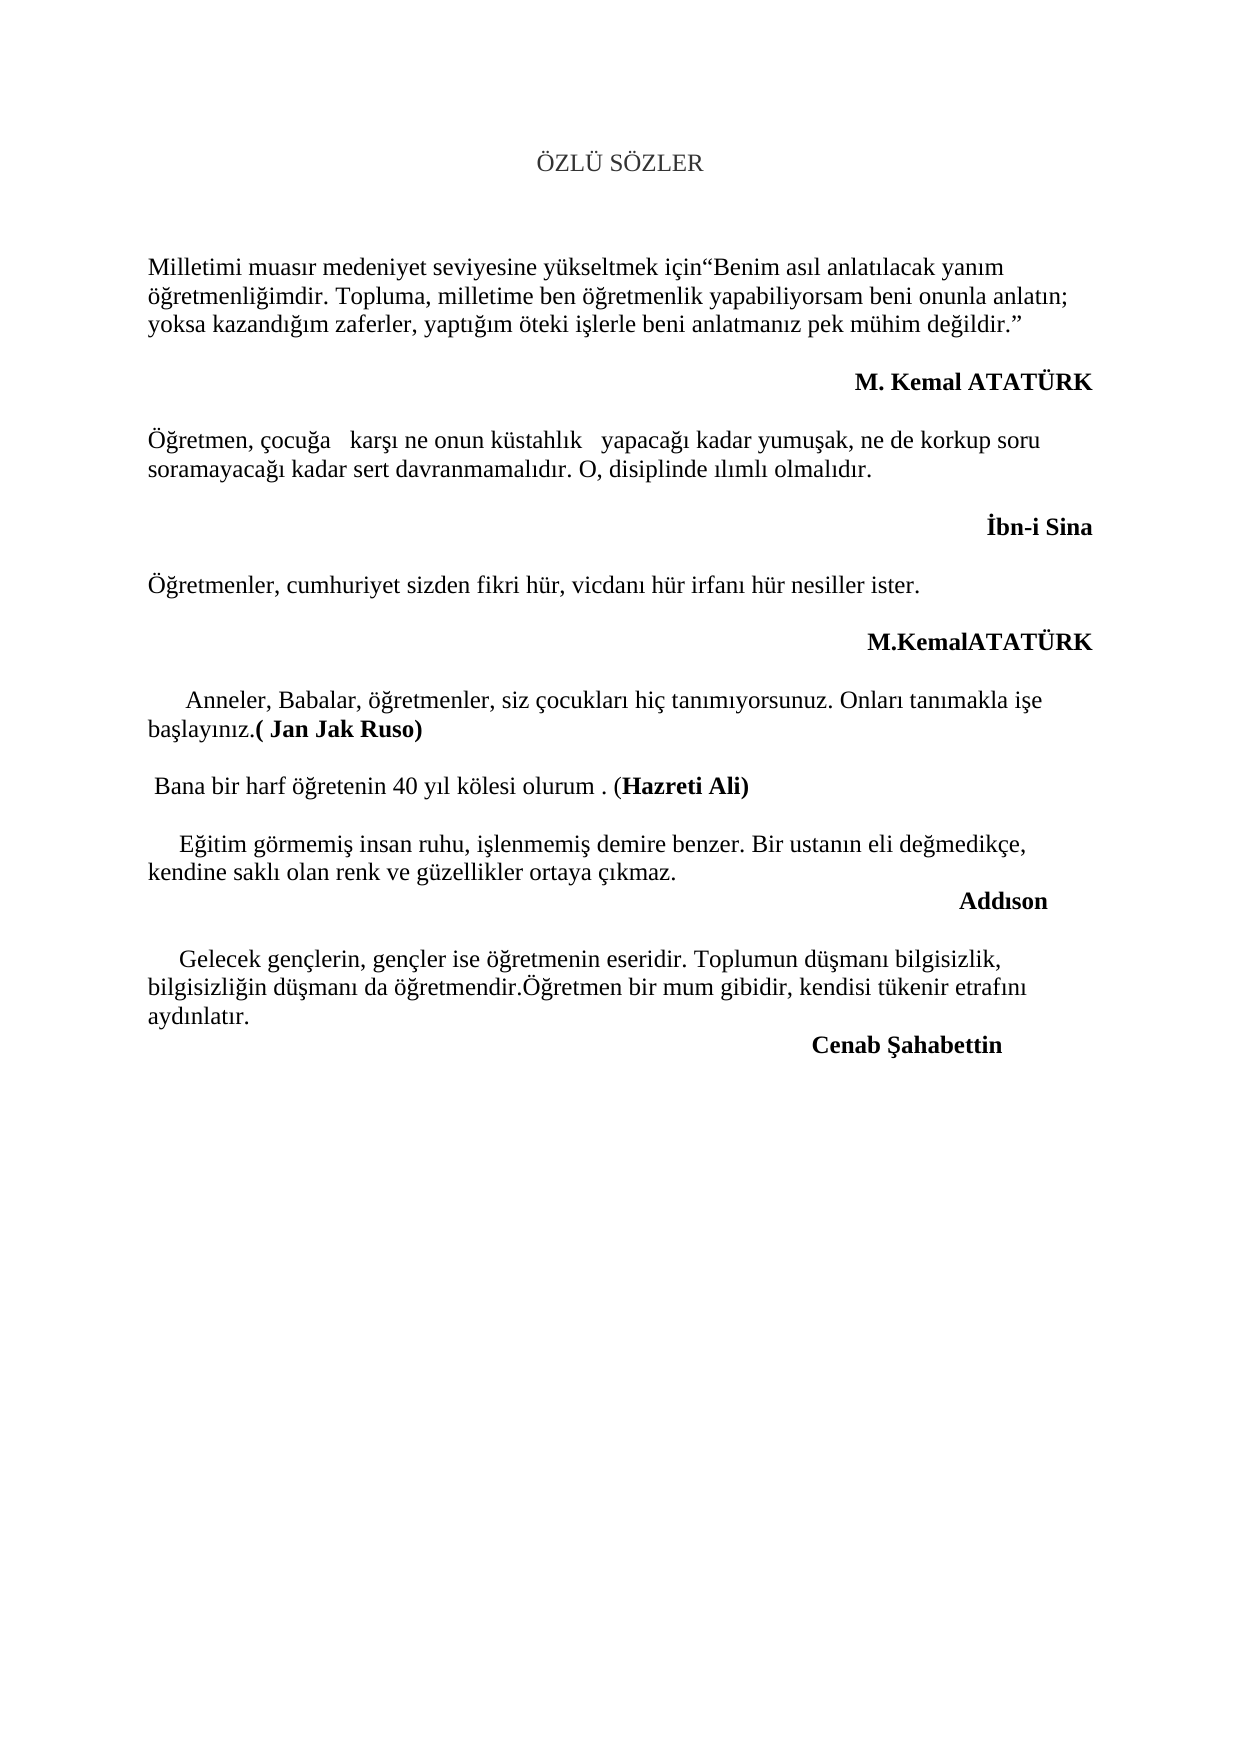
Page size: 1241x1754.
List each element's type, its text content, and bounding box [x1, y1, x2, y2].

text Öğretmen, çocuğa karşı ne onun küstahlık yapacağı kadar yumuşak, ne de korkup soru soramayacağı kadar sert davranmamalıdır. O, disiplinde ılımlı olmalıdır. [148, 425, 1093, 483]
text Cenab Şahabettin [148, 1030, 1093, 1059]
text İbn-i Sina [148, 512, 1093, 541]
text Öğretmenler, cumhuriyet sizden fikri hür, vicdanı hür irfanı hür nesiller ister. [148, 570, 1093, 599]
text Milletimi muasır medeniyet seviyesine yükseltmek için“Benim asıl anlatılacak yanım öğretmenliğimdir. Topluma, milletime ben öğretmenlik yapabiliyorsam beni onunla anlatın; yoksa kazandığım zaferler, yaptığım öteki işlerle beni anlatmanız pek mühim değildir.” [148, 252, 1093, 338]
text M. Kemal ATATÜRK [148, 367, 1093, 396]
text Gelecek gençlerin, gençler ise öğretmenin eseridir. Toplumun düşmanı bilgisizlik, bilgisizliğin düşmanı da öğretmendir.Öğretmen bir mum gibidir, kendisi tükenir etrafını aydınlatır. [148, 944, 1093, 1030]
text Bana bir harf öğretenin 40 yıl kölesi olurum . (Hazreti Ali) [148, 771, 1093, 800]
text M.KemalATATÜRK [148, 627, 1093, 656]
text Anneler, Babalar, öğretmenler, siz çocukları hiç tanımıyorsunuz. Onları tanımakla işe başlayınız.( Jan Jak Ruso) [148, 685, 1093, 742]
text Eğitim görmemiş insan ruhu, işlenmemiş demire benzer. Bir ustanın eli değmedikçe, kendine saklı olan renk ve güzellikler ortaya çıkmaz. [148, 829, 1093, 886]
text ÖZLÜ SÖZLER [148, 148, 1093, 176]
text Addıson [148, 886, 1093, 915]
